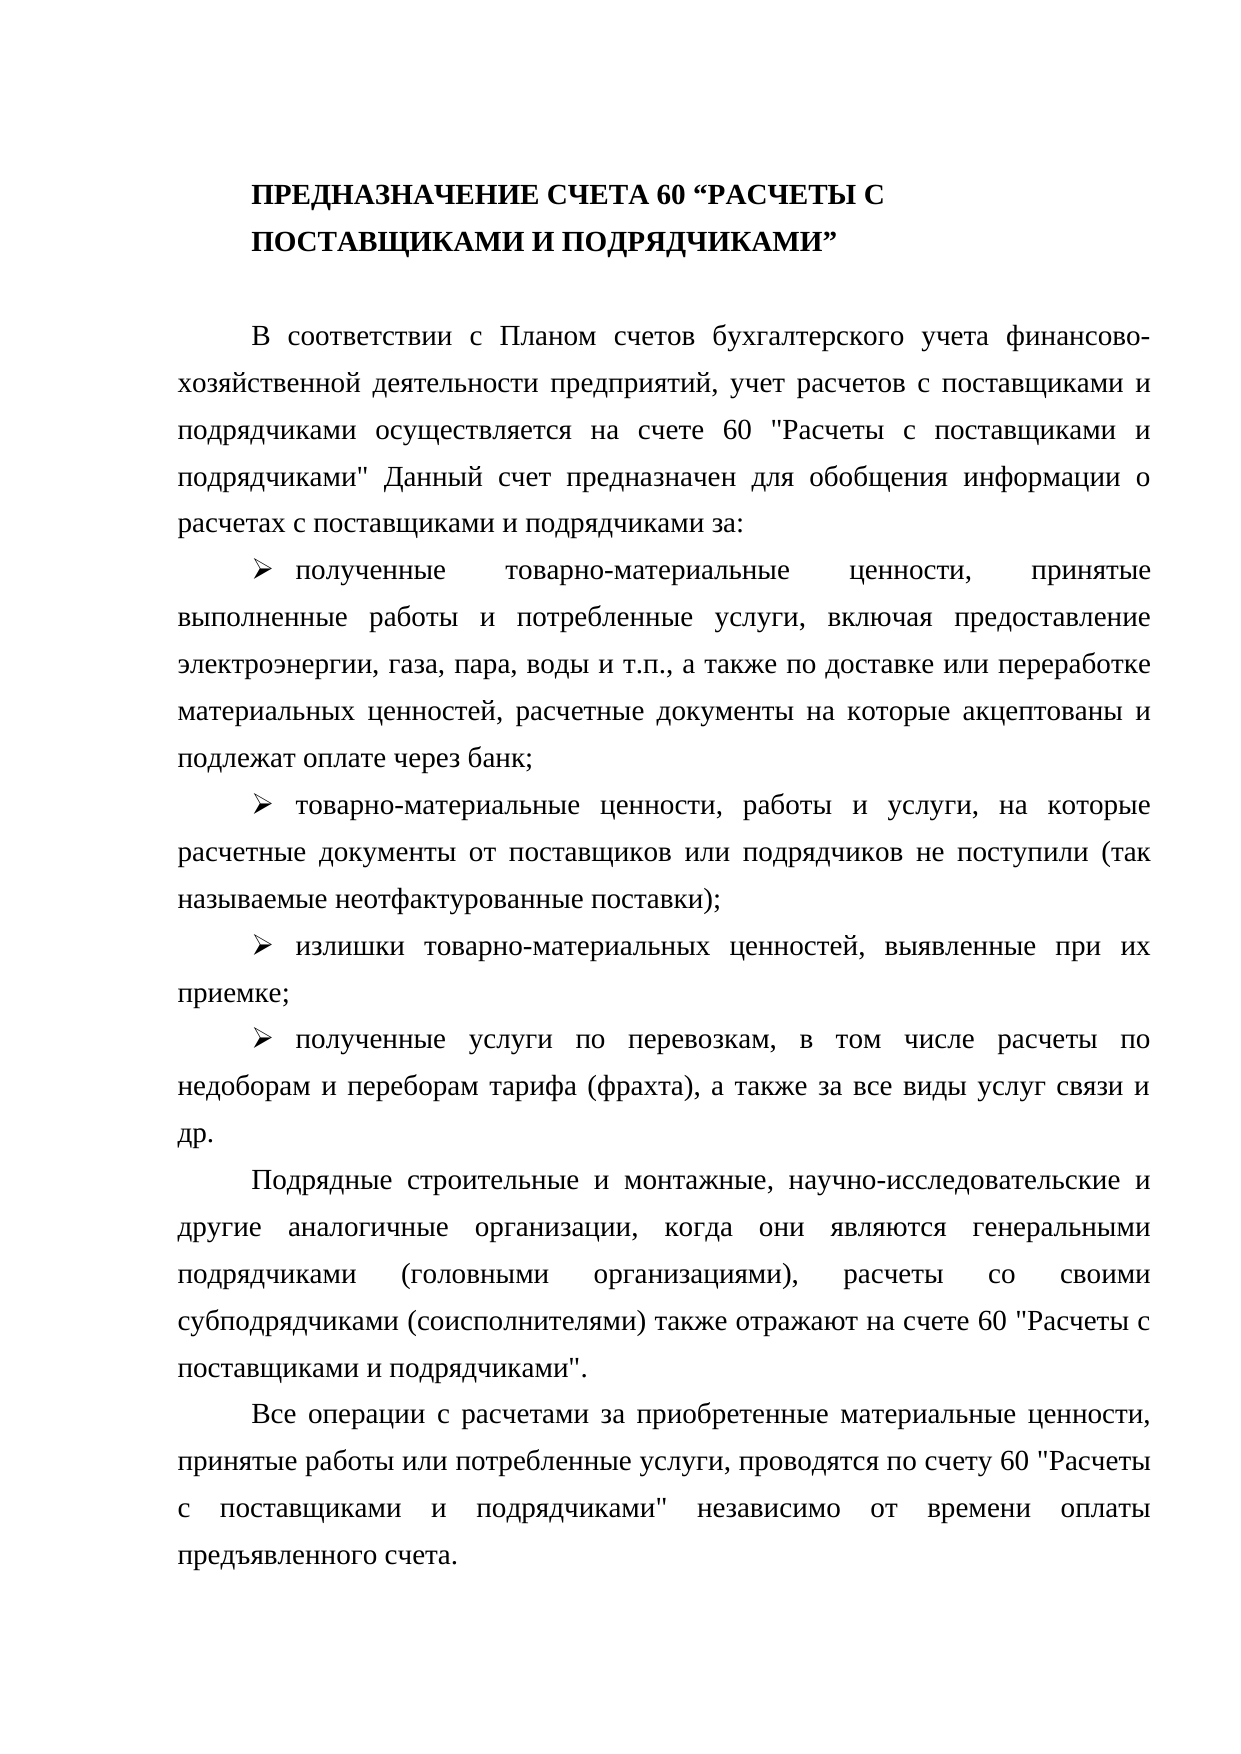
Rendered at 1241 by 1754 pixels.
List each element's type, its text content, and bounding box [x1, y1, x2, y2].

text ПРЕДНАЗНАЧЕНИЕ СЧЕТА 60 “РАСЧЕТЫ С ПОСТАВЩИКАМИ И ПОДРЯДЧИКАМИ” [251, 177, 1152, 258]
text Подрядные строительные и монтажные, научно-исследовательские и другие аналогичные организации, когда они являются генеральными подрядчиками (головными организациями), расчеты со своими субподрядчиками (соисполнителями) также отражают на счете 60 "Расчеты с поставщиками и подрядчиками". [177, 1162, 1152, 1383]
list полученные услуги по перевозкам, в том числе расчеты по недоборам и переборам тарифа (фрахта), а также за все виды услуг связи и др. [177, 1022, 1152, 1149]
list излишки товарно-материальных ценностей, выявленные при их приемке; [177, 928, 1152, 1008]
text В соответствии с Планом счетов бухгалтерского учета финансово-хозяйственной деятельности предприятий, учет расчетов с поставщиками и подрядчиками осуществляется на счете 60 "Расчеты с поставщиками и подрядчиками" Данный счет предназначен для обобщения информации о расчетах с поставщиками и подрядчиками за: [177, 318, 1152, 539]
list полученные товарно-материальные ценности, принятые выполненные работы и потребленные услуги, включая предоставление электроэнергии, газа, пара, воды и т.п., а также по доставке или переработке материальных ценностей, расчетные документы на которые акцептованы и подлежат оплате через банк; [177, 552, 1152, 774]
list товарно-материальные ценности, работы и услуги, на которые расчетные документы от поставщиков или подрядчиков не поступили (так называемые неотфактурованные поставки); [177, 787, 1152, 914]
text Все операции с расчетами за приобретенные материальные ценности, принятые работы или потребленные услуги, проводятся по счету 60 "Расчеты с поставщиками и подрядчиками" независимо от времени оплаты предъявленного счета. [177, 1397, 1152, 1571]
